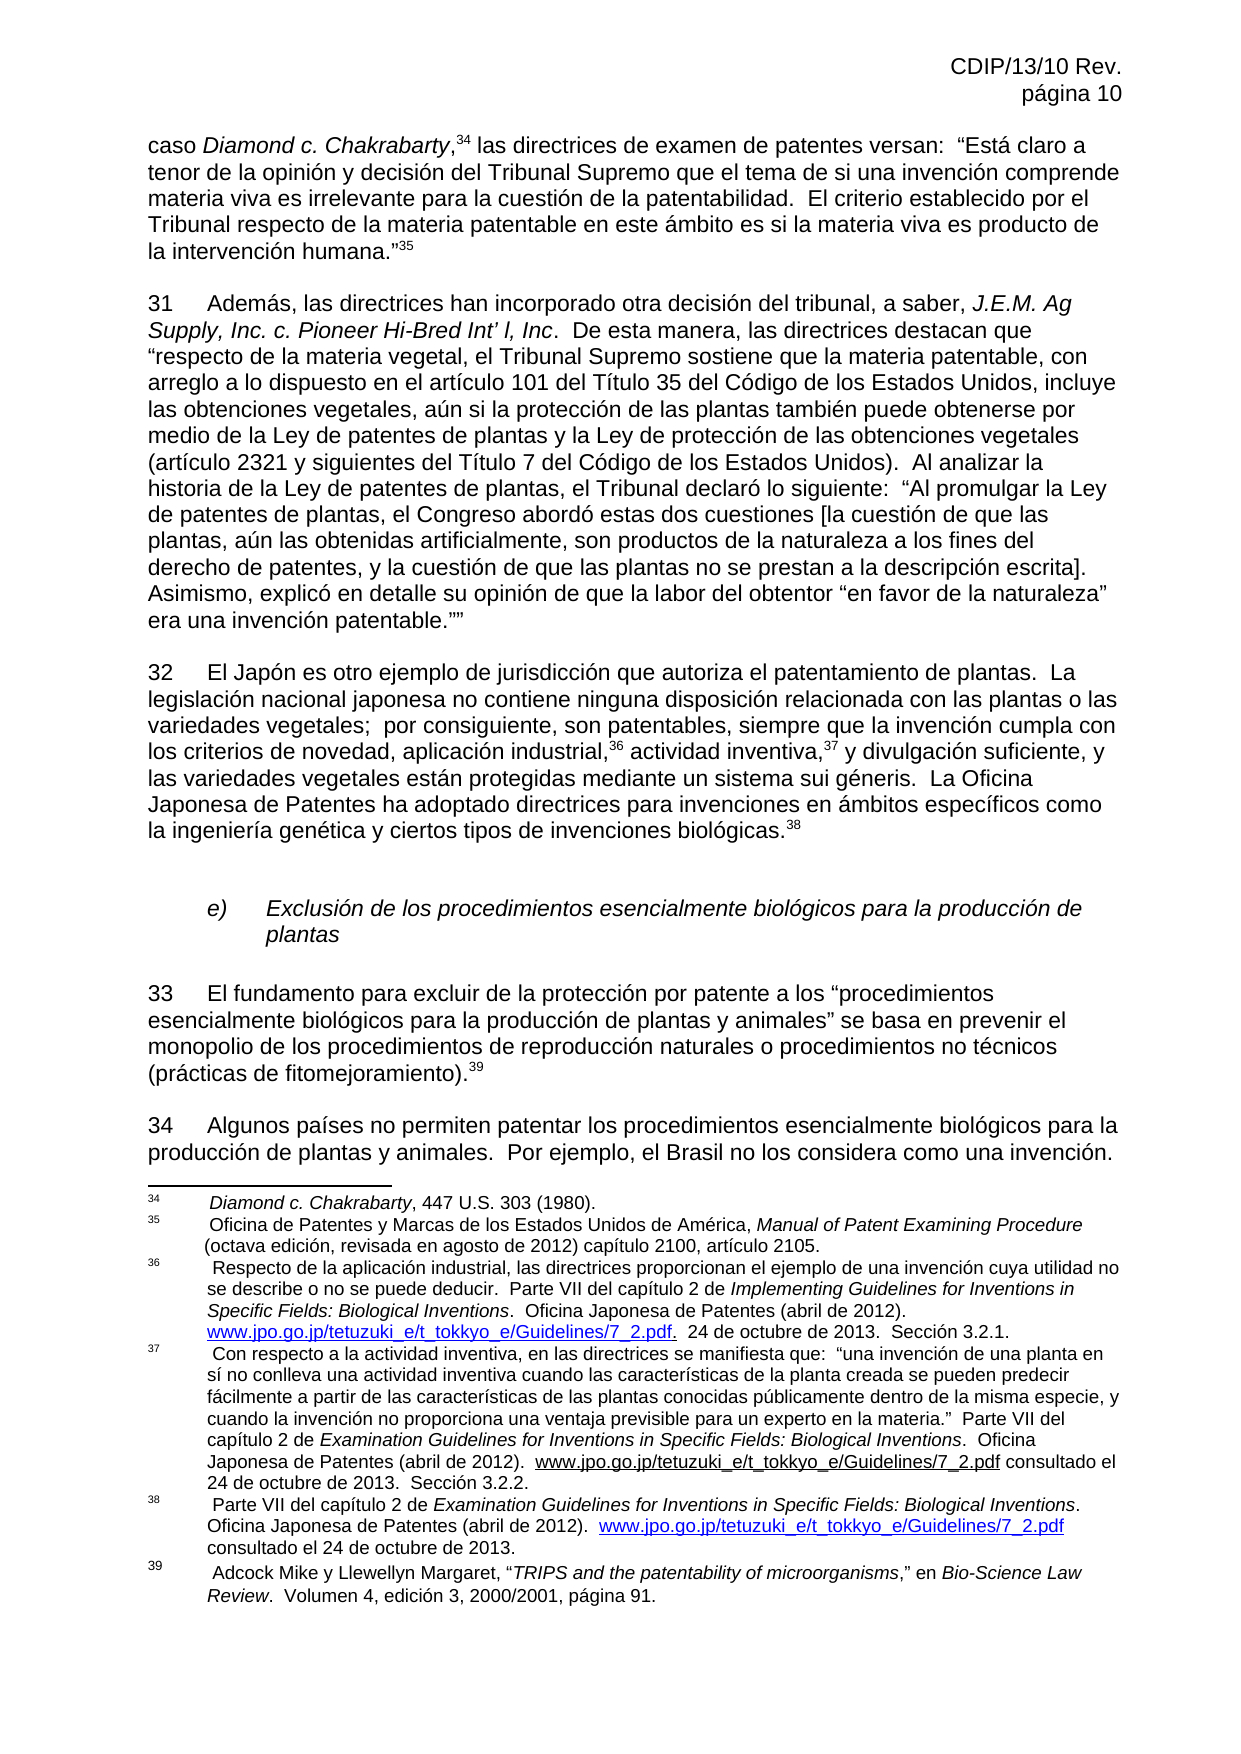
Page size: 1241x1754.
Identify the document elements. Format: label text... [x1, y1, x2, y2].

text El Japón es otro ejemplo de jurisdicción que autoriza el patentamiento de plantas. La legislación nacional japonesa no contiene ninguna disposición relacionada con las plantas o las variedades vegetales; por consiguiente, son patentables, siempre que la invención cumpla con los criterios de novedad, aplicación industrial, actividad inventiva, y divulgación suficiente, y las variedades vegetales están protegidas mediante un sistema sui géneris. La Oficina Japonesa de Patentes ha adoptado directrices para invenciones en ámbitos específicos como la ingeniería genética y ciertos tipos de invenciones biológicas. [148, 659, 1122, 844]
text Además, las directrices han incorporado otra decisión del tribunal, a saber, J.E.M. Ag Supply, Inc. c. Pioneer Hi-Bred Int’ l, Inc. De esta manera, las directrices destacan que “respecto de la materia vegetal, el Tribunal Supremo sostiene que la materia patentable, con arreglo a lo dispuesto en el artículo 101 del Título 35 del Código de los Estados Unidos, incluye las obtenciones vegetales, aún si la protección de las plantas también puede obtenerse por medio de la Ley de patentes de plantas y la Ley de protección de las obtenciones vegetales (artículo 2321 y siguientes del Título 7 del Código de los Estados Unidos). Al analizar la historia de la Ley de patentes de plantas, el Tribunal declaró lo siguiente: “Al promulgar la Ley de patentes de plantas, el Congreso abordó estas dos cuestiones [la cuestión de que las plantas, aún las obtenidas artificialmente, son productos de la naturaleza a los fines del derecho de patentes, y la cuestión de que las plantas no se prestan a la descripción escrita]. Asimismo, explicó en detalle su opinión de que la labor del obtentor “en favor de la naturaleza” era una invención patentable.”” [148, 290, 1122, 633]
text El fundamento para excluir de la protección por patente a los “procedimientos esencialmente biológicos para la producción de plantas y animales” se basa en prevenir el monopolio de los procedimientos de reproducción naturales o procedimientos no técnicos (prácticas de fitomejoramiento). [148, 980, 1122, 1086]
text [148, 132, 1122, 264]
subtitle e) Exclusión de los procedimientos esencialmente biológicos para la producción de plantas [207, 895, 1122, 948]
